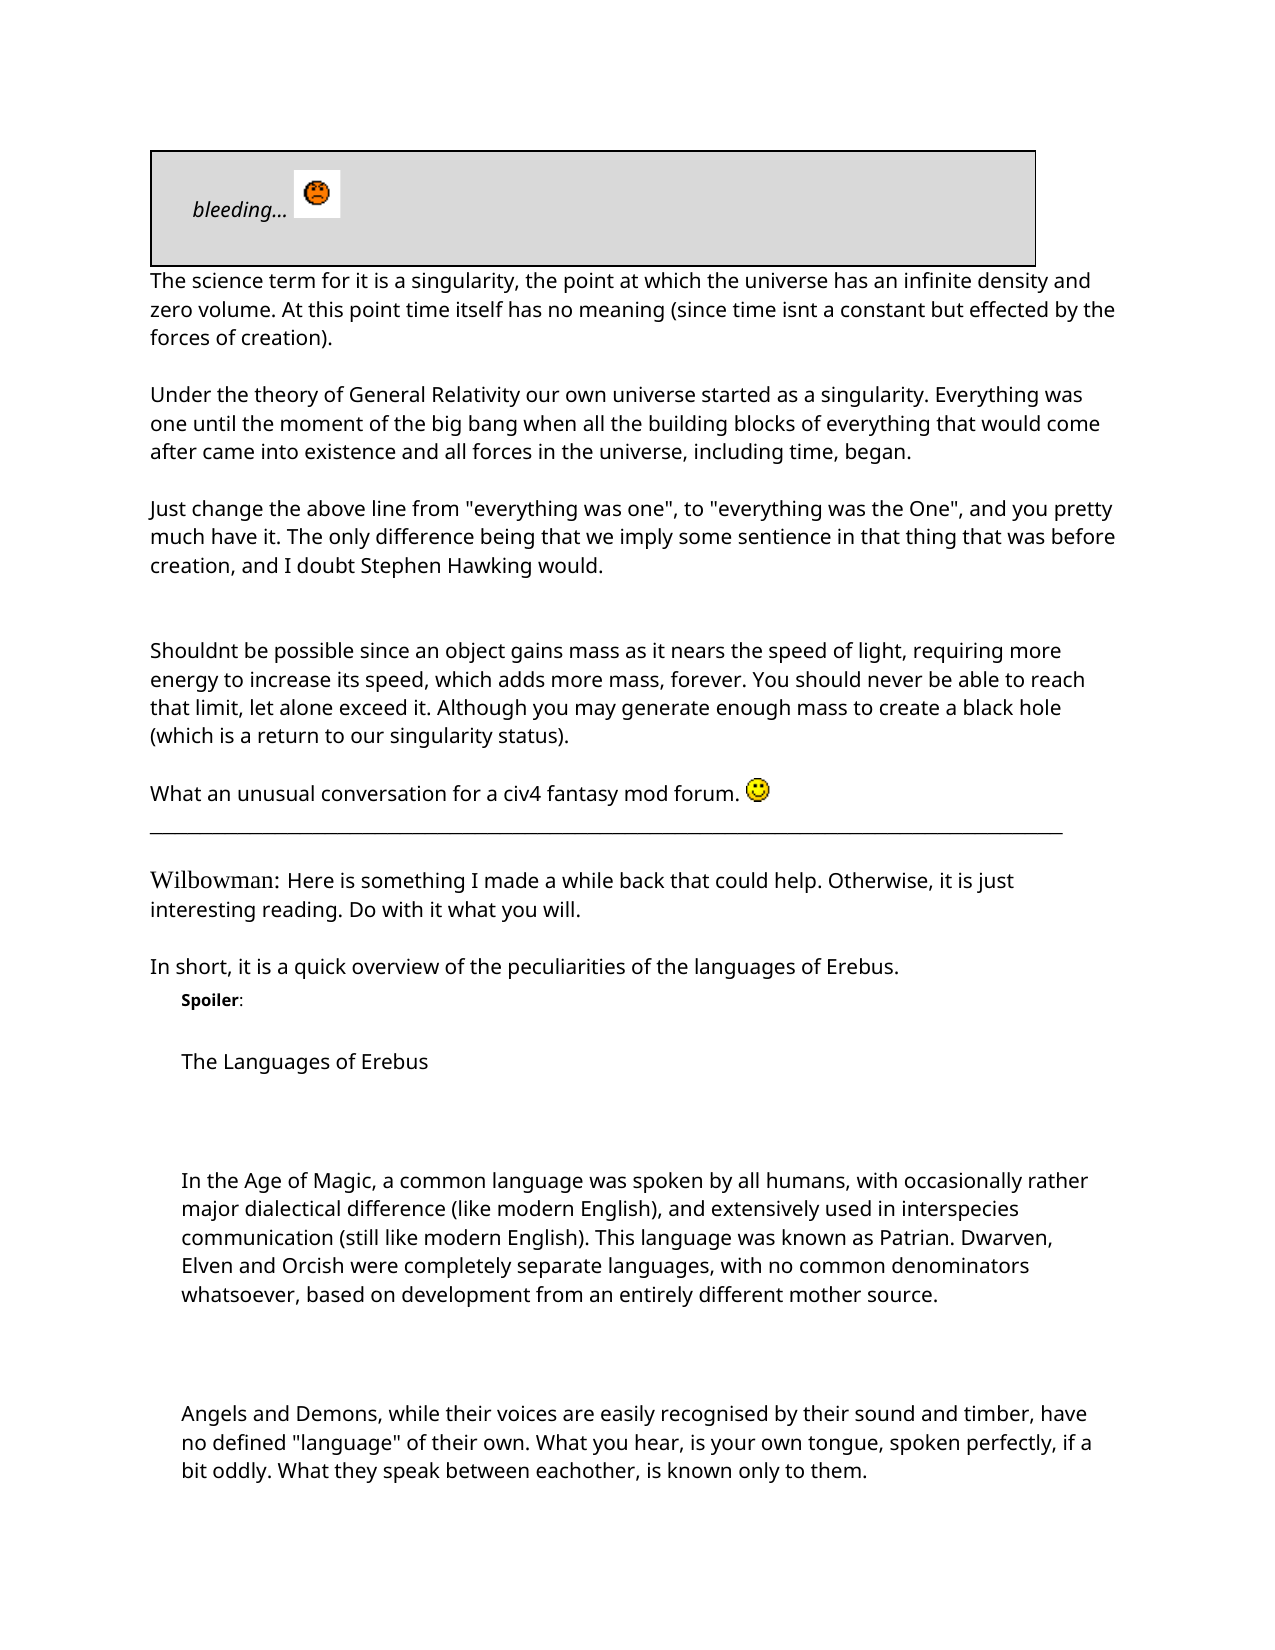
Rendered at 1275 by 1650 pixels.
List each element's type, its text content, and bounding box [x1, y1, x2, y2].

text In short, it is a quick overview of the peculiarities of the languages of Erebus. [150, 952, 1125, 980]
picture [293, 170, 341, 218]
text Spoiler: [181, 989, 1094, 1011]
text Wilbowman: Here is something I made a while back that could help. Otherwise, it is just interesting reading. Do with it what you will. [150, 866, 1125, 923]
text Just change the above line from "everything was one", to "everything was the One", and you pretty much have it. The only difference being that we imply some sentience in that thing that was before creation, and I doubt Stephen Hawking would. [150, 494, 1125, 579]
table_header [152, 152, 1035, 265]
text What an unusual conversation for a civ4 fantasy mod forum. [150, 778, 1125, 808]
text Under the theory of General Relativity our own universe started as a singularity. Everything was one until the moment of the big bang when all the building blocks of everything that would come after came into existence and all forces in the universe, including time, began. [150, 380, 1125, 466]
picture [746, 778, 770, 802]
text Angels and Demons, while their voices are easily recognised by their sound and timber, have no defined "language" of their own. What you hear, is your own tongue, spoken perfectly, if a bit oddly. What they speak between eachother, is known only to them. [181, 1399, 1094, 1484]
text The Languages of Erebus [181, 1047, 1094, 1075]
text In the Age of Magic, a common language was spoken by all humans, with occasionally rather major dialectical difference (like modern English), and extensively used in interspecies communication (still like modern English). This language was known as Patrian. Dwarven, Elven and Orcish were completely separate languages, with no common denominators whatsoever, based on development from an entirely different mother source. [181, 1166, 1094, 1308]
text _________________________________________________________________________ [150, 808, 1125, 837]
text Shouldnt be possible since an object gains mass as it nears the speed of light, requiring more energy to increase its speed, which adds more mass, forever. You should never be able to reach that limit, let alone exceed it. Although you may generate enough mass to create a black hole (which is a return to our singularity status). [150, 636, 1125, 750]
text The science term for it is a singularity, the point at which the universe has an infinite density and zero volume. At this point time itself has no meaning (since time isnt a constant but effected by the forces of creation). [150, 267, 1125, 352]
